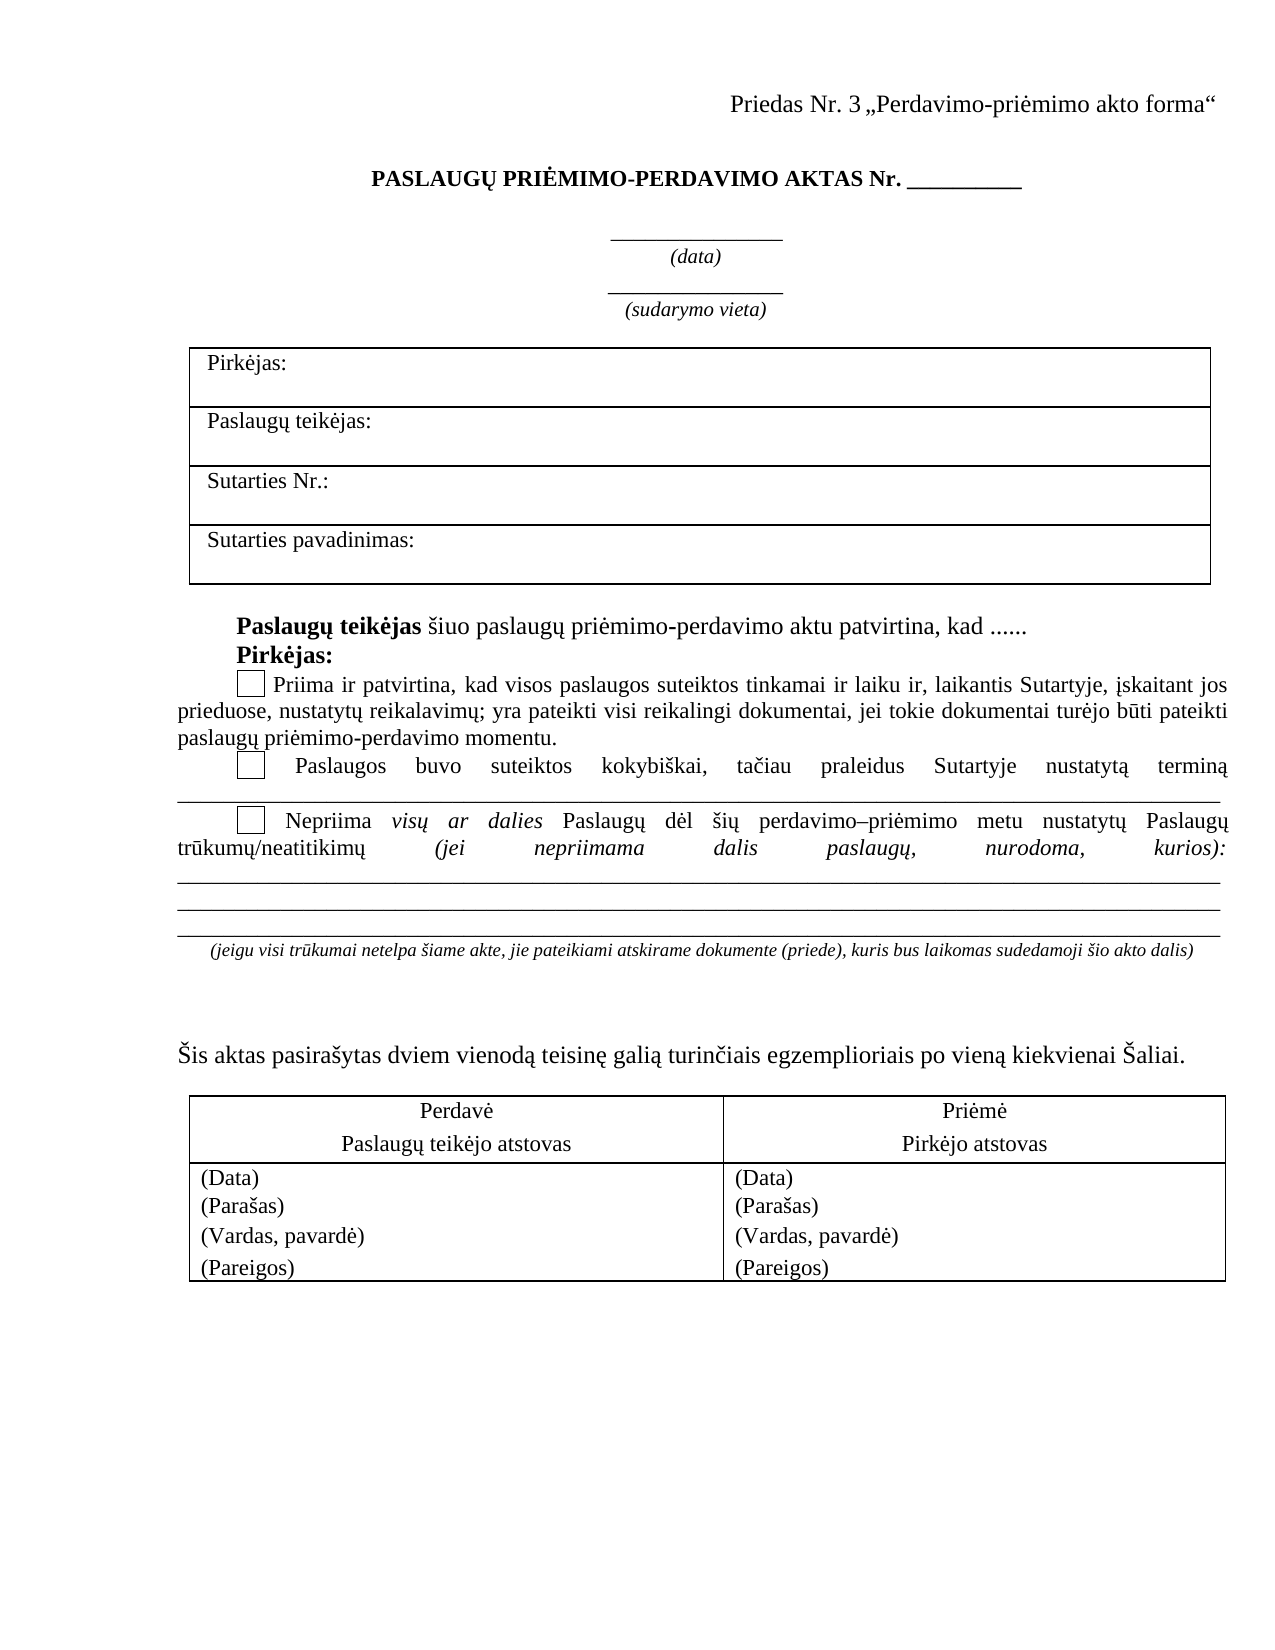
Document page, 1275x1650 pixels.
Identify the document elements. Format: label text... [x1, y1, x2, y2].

table_cell (Data) [190, 1164, 723, 1192]
list Paslaugos buvo suteiktos kokybiškai, tačiau praleidus Sutartyje nustatytą terminą ___________________________________________________________________________________________ [177, 750, 1229, 805]
table_cell (Vardas, pavardė) [724, 1222, 1225, 1254]
table_cell Paslaugų teikėjo atstovas [190, 1123, 723, 1162]
table_cell (Pareigos) [190, 1254, 723, 1280]
list Paslaugų teikėjas šiuo paslaugų priėmimo-perdavimo aktu patvirtina, kad ...... [177, 611, 1229, 640]
table_header Priėmė [724, 1097, 1225, 1123]
list Nepriima visų ar dalies Paslaugų dėl šių perdavimo–priėmimo metu nustatytų Paslaugų trūkumų/neatitikimų (jei nepriimama dalis paslaugų, nurodoma, kurios): _________________________________________________________________________________________________________________________________________________________________________________________________________________________________________________________________________________ [177, 805, 1229, 939]
text Priedas Nr. 3 „Perdavimo-priėmimo akto forma“ [177, 89, 1216, 117]
text (sudarymo vieta) [177, 297, 1216, 321]
table_cell (Parašas) [190, 1192, 723, 1222]
text _______________ [177, 217, 1216, 244]
table_header Pirkėjas: [190, 349, 1210, 406]
table_cell Pirkėjo atstovas [724, 1123, 1225, 1162]
table_cell (Vardas, pavardė) [190, 1222, 723, 1254]
table_cell (Data) [724, 1164, 1225, 1192]
table_cell Sutarties Nr.: [190, 467, 1210, 524]
table_cell (Parašas) [724, 1192, 1225, 1222]
text (data) [177, 244, 1216, 268]
text ______________ [177, 268, 1216, 297]
text PASLAUGŲ PRIĖMIMO-PERDAVIMO AKTAS Nr. __________ [177, 165, 1216, 191]
table_cell (Pareigos) [724, 1254, 1225, 1280]
list Priima ir patvirtina, kad visos paslaugos suteiktos tinkamai ir laiku ir, laikantis Sutartyje, įskaitant jos prieduose, nustatytų reikalavimų; yra pateikti visi reikalingi dokumentai, jei tokie dokumentai turėjo būti pateikti paslaugų priėmimo-perdavimo momentu. [177, 669, 1229, 750]
table_header Perdavė [190, 1097, 723, 1123]
list Pirkėjas: [177, 640, 1229, 669]
table_cell Paslaugų teikėjas: [190, 408, 1210, 465]
text Šis aktas pasirašytas dviem vienodą teisinę galią turinčiais egzemplioriais po vieną kiekvienai Šaliai. [177, 1040, 1216, 1069]
text (jeigu visi trūkumai netelpa šiame akte, jie pateikiami atskirame dokumente (priede), kuris bus laikomas sudedamoji šio akto dalis) [177, 939, 1229, 961]
table_cell Sutarties pavadinimas: [190, 526, 1210, 583]
